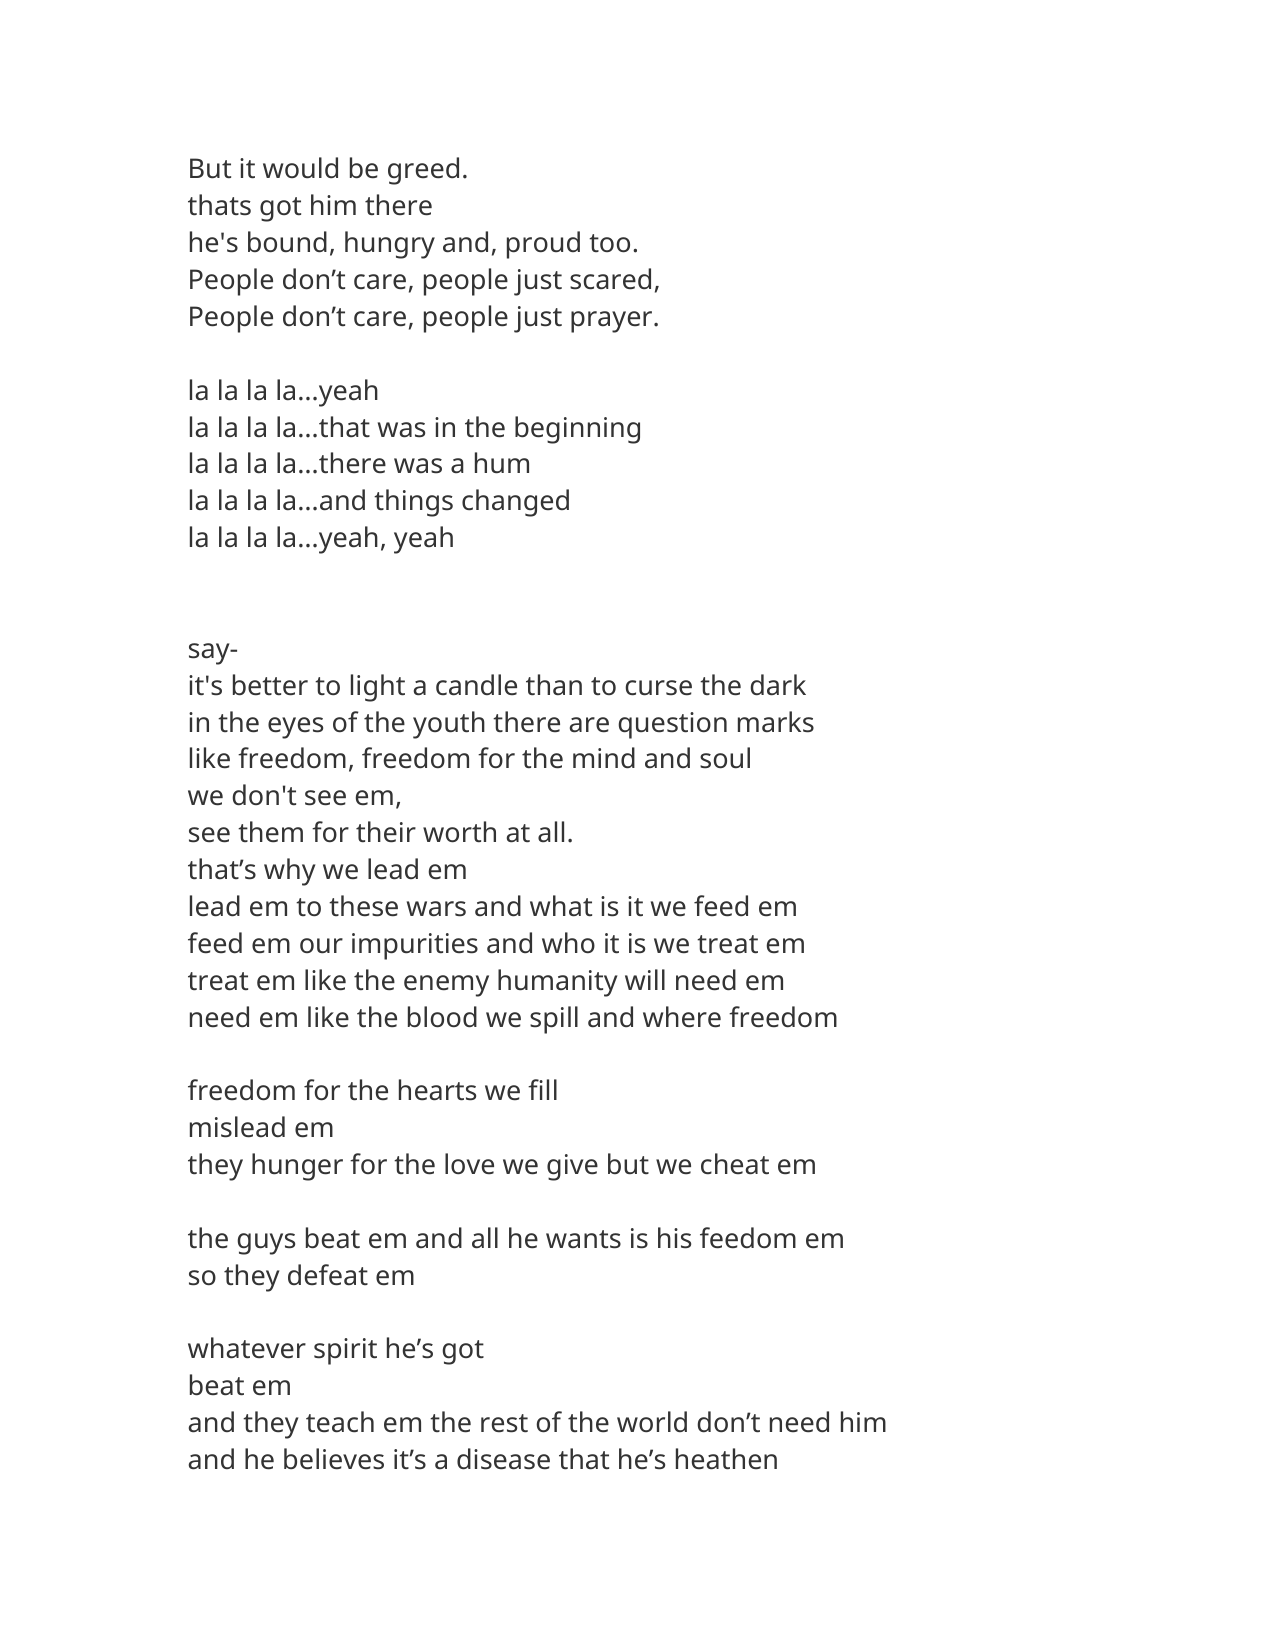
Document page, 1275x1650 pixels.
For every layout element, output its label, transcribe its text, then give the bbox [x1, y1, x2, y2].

text freedom for the hearts we fill [187, 1072, 1087, 1109]
text But it would be greed. [187, 150, 1087, 187]
text the guys beat em and all he wants is his feedom em [187, 1219, 1087, 1256]
text so they defeat em [187, 1256, 1087, 1293]
text beat em [187, 1367, 1087, 1404]
text la la la la…that was in the beginning [187, 408, 1087, 445]
text thats got him there [187, 187, 1087, 224]
text that’s why we lead em [187, 851, 1087, 887]
text they hunger for the love we give but we cheat em [187, 1146, 1087, 1182]
text in the eyes of the youth there are question marks [187, 703, 1087, 740]
text we don't see em, [187, 777, 1087, 814]
text and he believes it’s a disease that he’s heathen [187, 1441, 1087, 1477]
text like freedom, freedom for the mind and soul [187, 740, 1087, 777]
text People don’t care, people just prayer. [187, 297, 1087, 334]
text la la la la…yeah [187, 371, 1087, 408]
text and they teach em the rest of the world don’t need him [187, 1404, 1087, 1441]
text see them for their worth at all. [187, 814, 1087, 851]
text need em like the blood we spill and where freedom [187, 998, 1087, 1035]
text he's bound, hungry and, proud too. [187, 224, 1087, 261]
text say- [187, 629, 1087, 666]
text la la la la…and things changed [187, 482, 1087, 519]
text whatever spirit he’s got [187, 1330, 1087, 1367]
text feed em our impurities and who it is we treat em [187, 924, 1087, 961]
text mislead em [187, 1109, 1087, 1146]
text la la la la…there was a hum [187, 445, 1087, 482]
text it's better to light a candle than to curse the dark [187, 666, 1087, 703]
text treat em like the enemy humanity will need em [187, 961, 1087, 998]
text People don’t care, people just scared, [187, 261, 1087, 297]
text lead em to these wars and what is it we feed em [187, 887, 1087, 924]
text la la la la…yeah, yeah [187, 519, 1087, 556]
